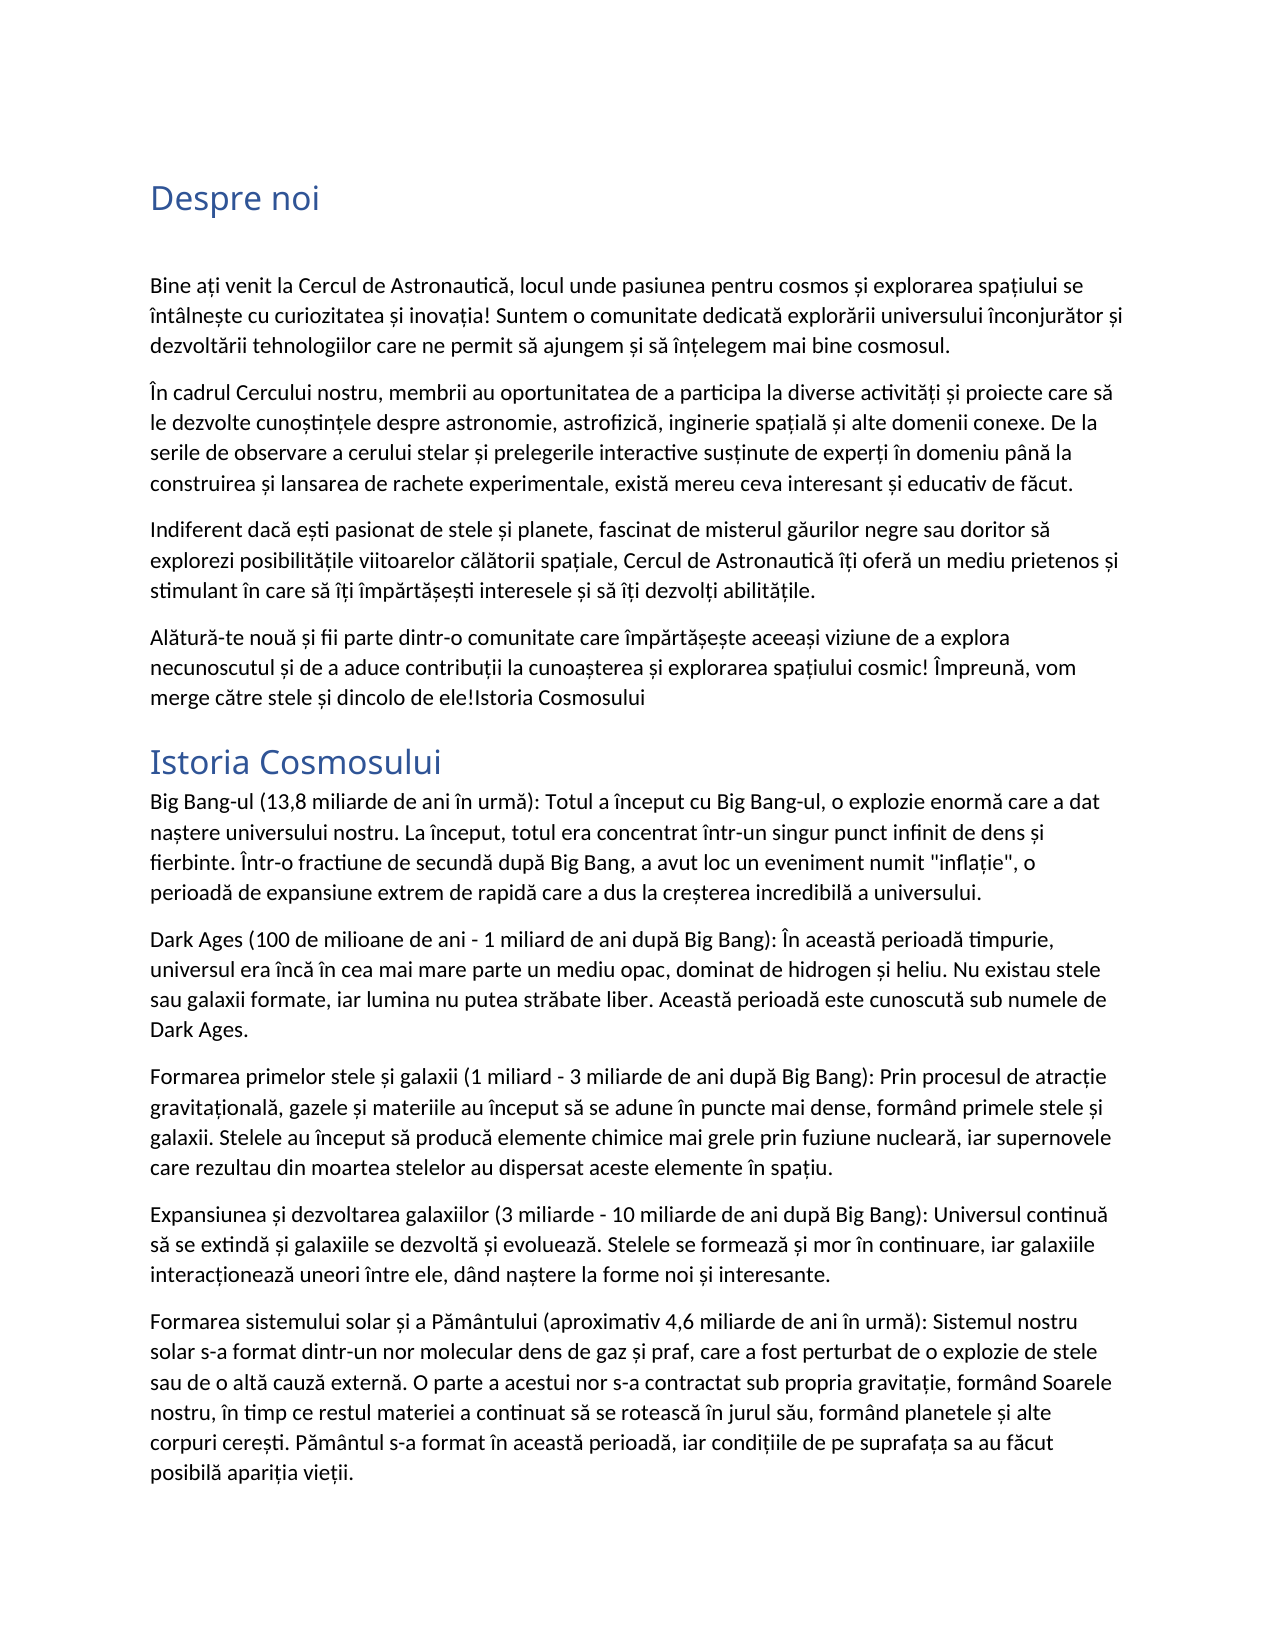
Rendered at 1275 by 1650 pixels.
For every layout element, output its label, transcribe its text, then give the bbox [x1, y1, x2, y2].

text În cadrul Cercului nostru, membrii au oportunitatea de a participa la diverse activități și proiecte care să le dezvolte cunoștințele despre astronomie, astrofizică, inginerie spațială și alte domenii conexe. De la serile de observare a cerului stelar și prelegerile interactive susținute de experți în domeniu până la construirea și lansarea de rachete experimentale, există mereu ceva interesant și educativ de făcut. [150, 378, 1125, 497]
text Formarea sistemului solar și a Pământului (aproximativ 4,6 miliarde de ani în urmă): Sistemul nostru solar s-a format dintr-un nor molecular dens de gaz și praf, care a fost perturbat de o explozie de stele sau de o altă cauză externă. O parte a acestui nor s-a contractat sub propria gravitație, formând Soarele nostru, în timp ce restul materiei a continuat să se rotească în jurul său, formând planetele și alte corpuri cerești. Pământul s-a format în această perioadă, iar condițiile de pe suprafața sa au făcut posibilă apariția vieții. [150, 1307, 1125, 1486]
text Big Bang-ul (13,8 miliarde de ani în urmă): Totul a început cu Big Bang-ul, o explozie enormă care a dat naștere universului nostru. La început, totul era concentrat într-un singur punct infinit de dens și fierbinte. Într-o fractiune de secundă după Big Bang, a avut loc un eveniment numit "inflație", o perioadă de expansiune extrem de rapidă care a dus la creșterea incredibilă a universului. [150, 787, 1125, 906]
text Alătură-te nouă și fii parte dintr-o comunitate care împărtășește aceeași viziune de a explora necunoscutul și de a aduce contribuții la cunoașterea și explorarea spațiului cosmic! Împreună, vom merge către stele și dincolo de ele!Istoria Cosmosului [150, 623, 1125, 711]
text Dark Ages (100 de milioane de ani - 1 miliard de ani după Big Bang): În această perioadă timpurie, universul era încă în cea mai mare parte un mediu opac, dominat de hidrogen și heliu. Nu existau stele sau galaxii formate, iar lumina nu putea străbate liber. Această perioadă este cunoscută sub numele de Dark Ages. [150, 925, 1125, 1044]
text Indiferent dacă ești pasionat de stele și planete, fascinat de misterul găurilor negre sau doritor să explorezi posibilitățile viitoarelor călătorii spațiale, Cercul de Astronautică îți oferă un mediu prietenos și stimulant în care să îți împărtășești interesele și să îți dezvolți abilitățile. [150, 516, 1125, 604]
subtitle Despre noi [150, 175, 1125, 220]
subtitle Istoria Cosmosului [150, 738, 1125, 784]
text Bine ați venit la Cercul de Astronautică, locul unde pasiunea pentru cosmos și explorarea spațiului se întâlnește cu curiozitatea și inovația! Suntem o comunitate dedicată explorării universului înconjurător și dezvoltării tehnologiilor care ne permit să ajungem și să înțelegem mai bine cosmosul. [150, 271, 1125, 359]
text Expansiunea și dezvoltarea galaxiilor (3 miliarde - 10 miliarde de ani după Big Bang): Universul continuă să se extindă și galaxiile se dezvoltă și evoluează. Stelele se formează și mor în continuare, iar galaxiile interacționează uneori între ele, dând naștere la forme noi și interesante. [150, 1200, 1125, 1288]
text Formarea primelor stele și galaxii (1 miliard - 3 miliarde de ani după Big Bang): Prin procesul de atracție gravitațională, gazele și materiile au început să se adune în puncte mai dense, formând primele stele și galaxii. Stelele au început să producă elemente chimice mai grele prin fuziune nucleară, iar supernovele care rezultau din moartea stelelor au dispersat aceste elemente în spațiu. [150, 1062, 1125, 1181]
